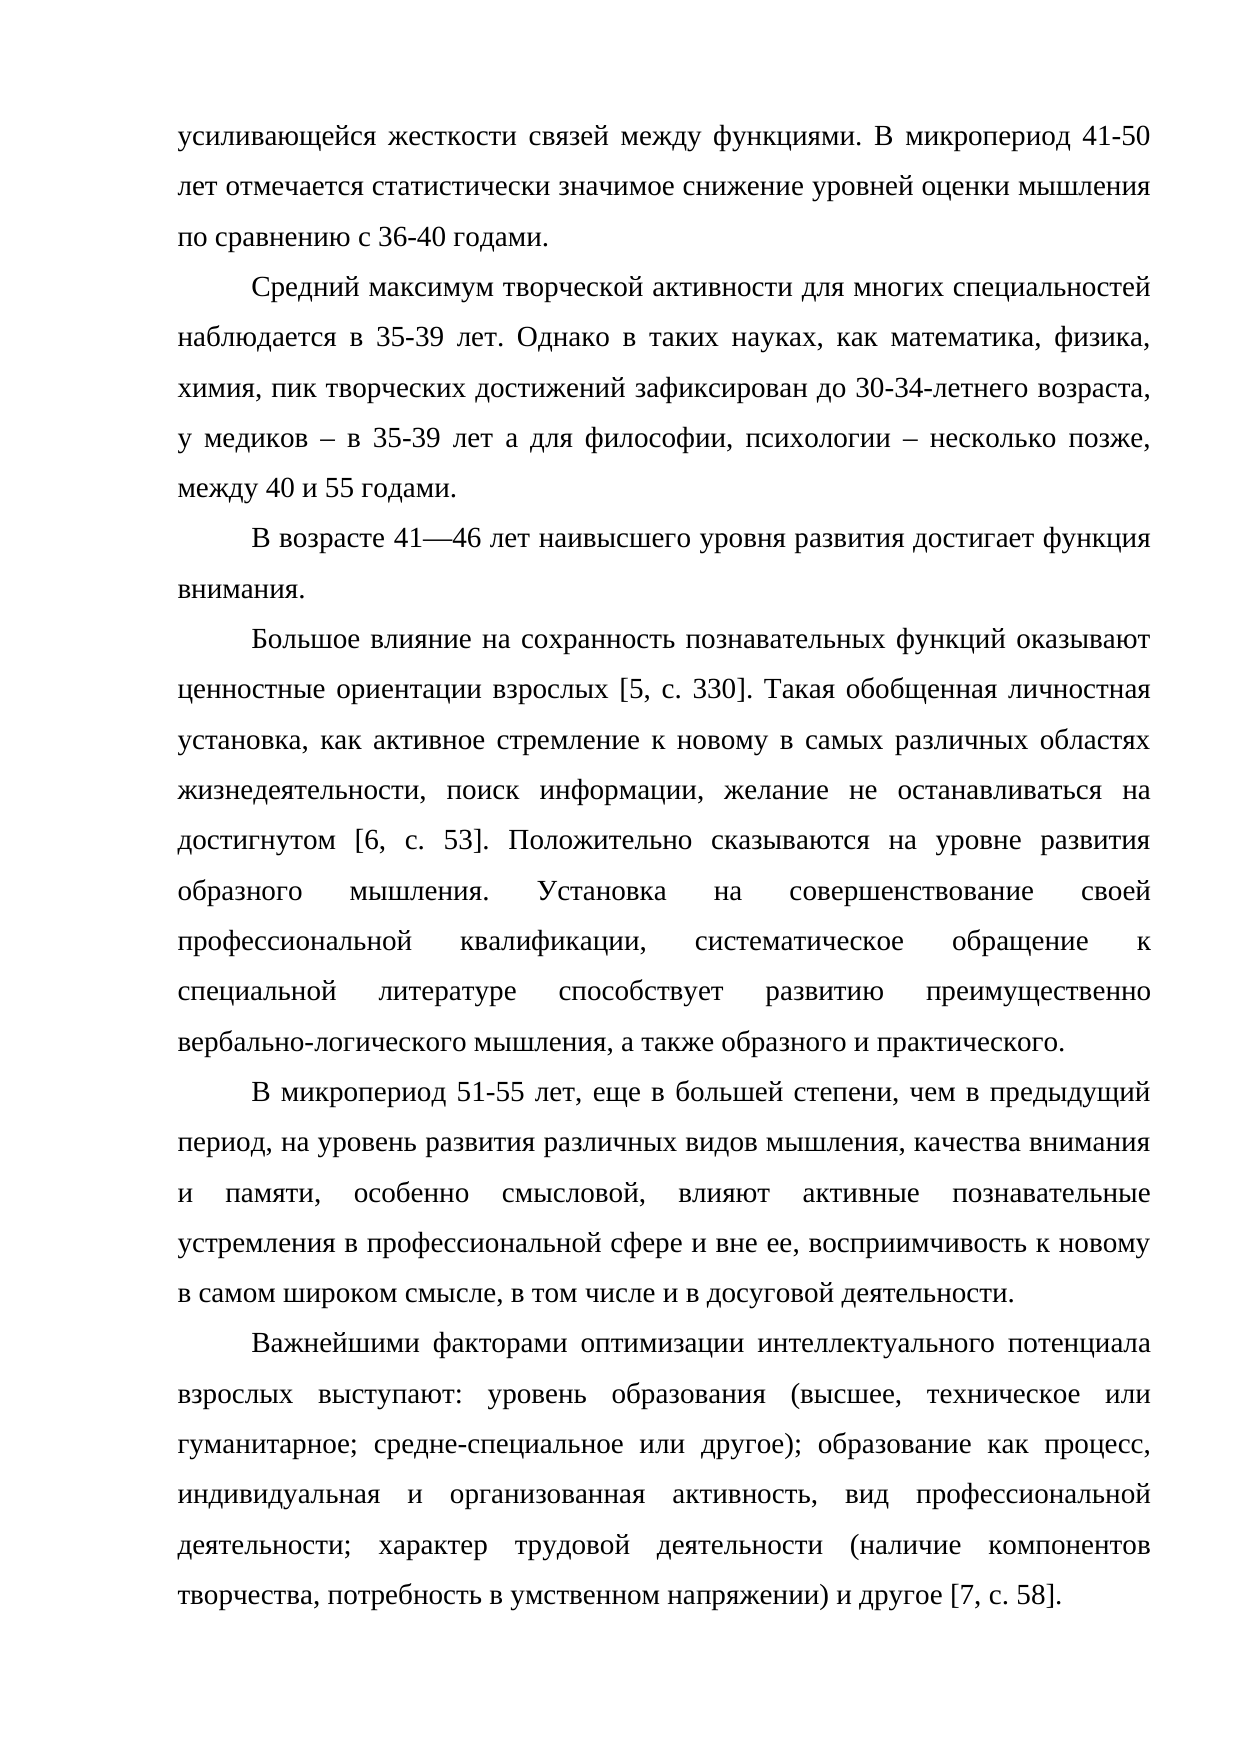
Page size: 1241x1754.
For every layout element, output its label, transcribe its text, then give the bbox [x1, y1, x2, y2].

text В возрасте 41—46 лет наивысшего уровня развития достигает функция внимания. [177, 521, 1152, 604]
text Большое влияние на сохранность познавательных функций оказывают ценностные ориентации взрослых [5, с. 330]. Такая обобщенная личностная установка, как активное стремление к новому в самых различных областях жизнедеятельности, поиск информации, желание не останавливаться на достигнутом [6, с. 53]. Положительно сказываются на уровне развития образного мышления. Установка на совершенствование своей профессиональной квалификации, систематическое обращение к специальной литературе способствует развитию преимущественно вербально-логического мышления, а также образного и практического. [177, 621, 1152, 1057]
text Важнейшими факторами оптимизации интеллектуального потенциала взрослых выступают: уровень образования (высшее, техническое или гуманитарное; средне-специальное или другое); образование как процесс, индивидуальная и организованная активность, вид профессиональной деятельности; характер трудовой деятельности (наличие компонентов творчества, потребность в умственном напряжении) и другое [7, с. 58]. [177, 1326, 1152, 1611]
text В микропериод 51-55 лет, еще в большей степени, чем в предыдущий период, на уровень развития различных видов мышления, качества внимания и памяти, особенно смысловой, влияют активные познавательные устремления в профессиональной сфере и вне ее, восприимчивость к новому в самом широком смысле, в том числе и в досуговой деятельности. [177, 1074, 1152, 1309]
text Средний максимум творческой активности для многих специальностей наблюдается в 35-39 лет. Однако в таких науках, как математика, физика, химия, пик творческих достижений зафиксирован до 30-34-летнего возраста, у медиков – в 35-39 лет а для философии, психологии – несколько позже, между 40 и 55 годами. [177, 269, 1152, 504]
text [177, 118, 1152, 252]
